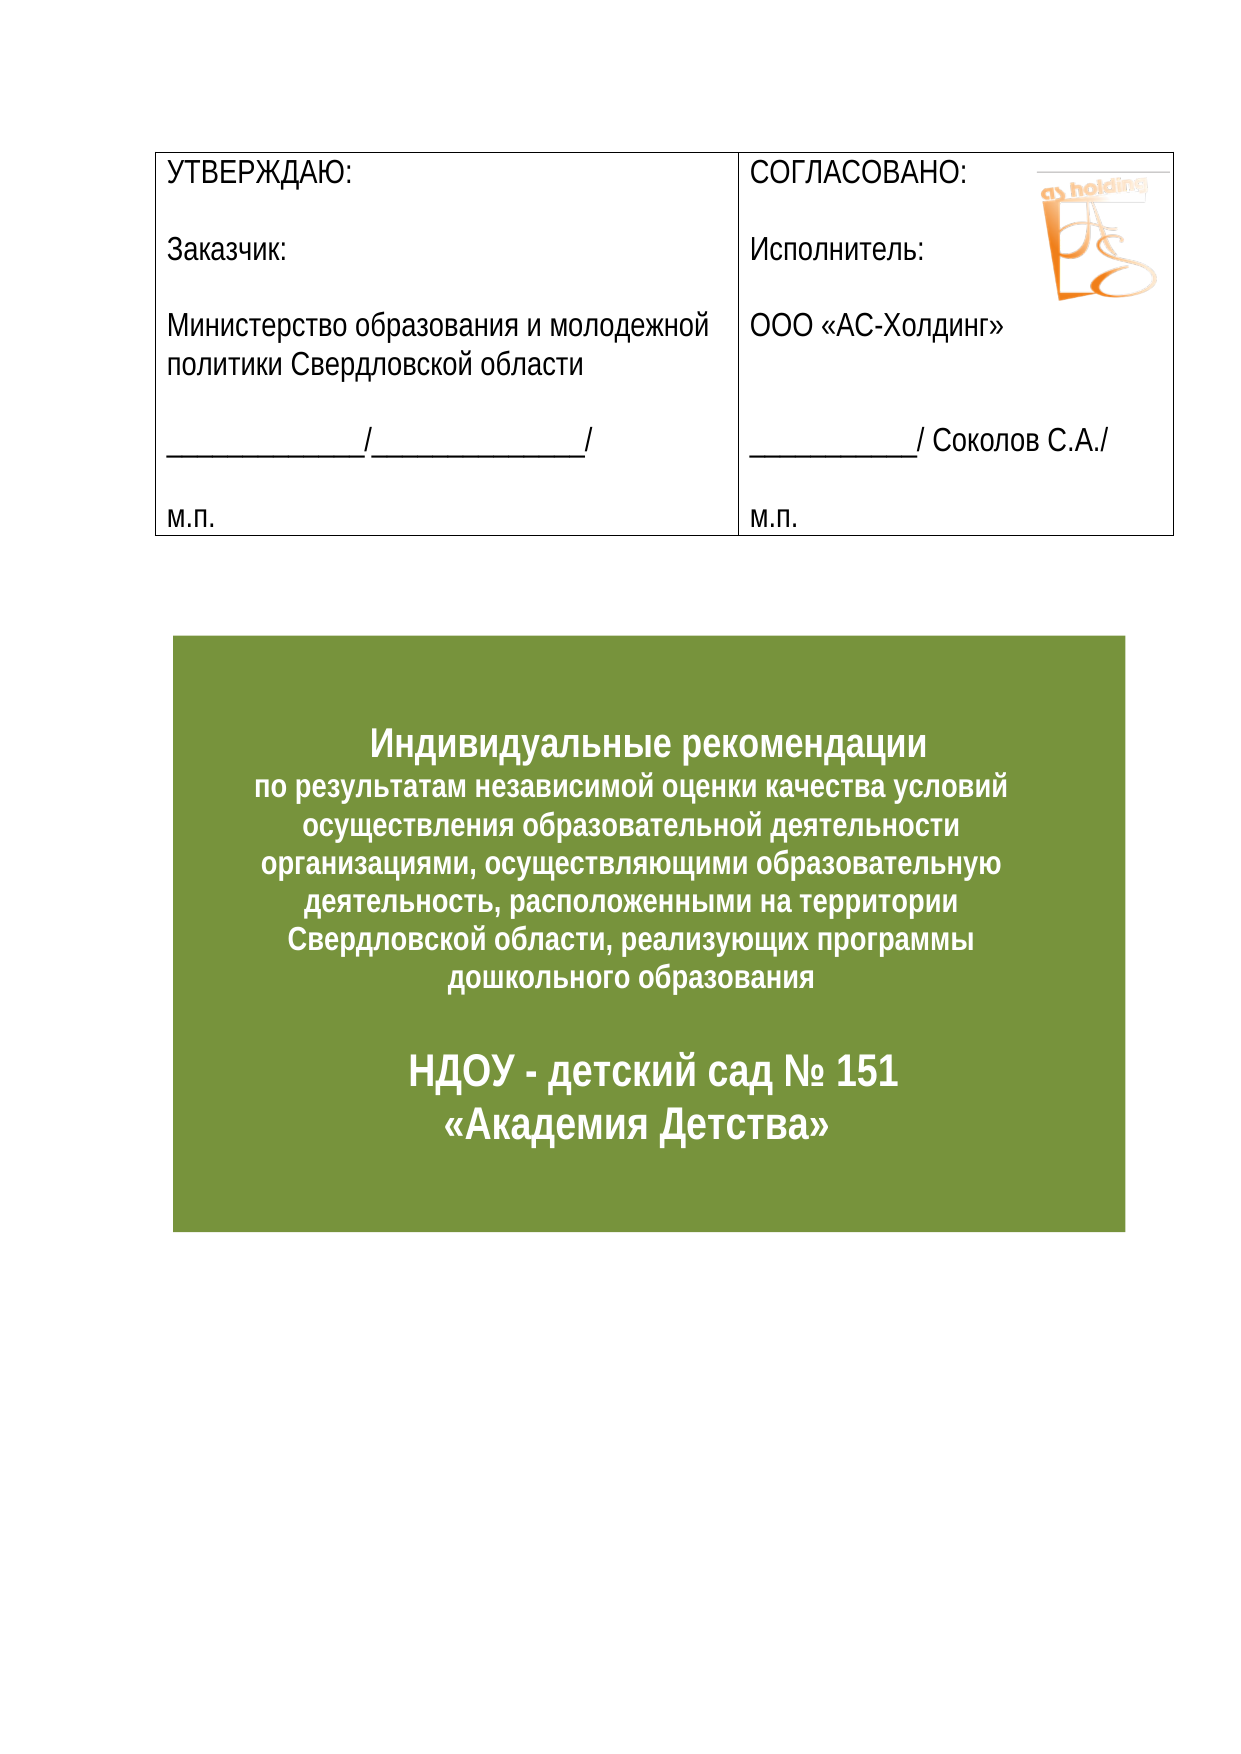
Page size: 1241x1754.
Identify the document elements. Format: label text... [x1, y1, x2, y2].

table_header СОГЛАСОВАНО: Исполнитель: ООО «АС-Холдинг» ___________/ Соколов С.А./ м.п. [739, 153, 1173, 535]
picture [1035, 171, 1170, 306]
table_header УТВЕРЖДАЮ: Заказчик: Министерство образования и молодежной политики Свердловской области _____________/______________/ м.п. [156, 153, 738, 535]
